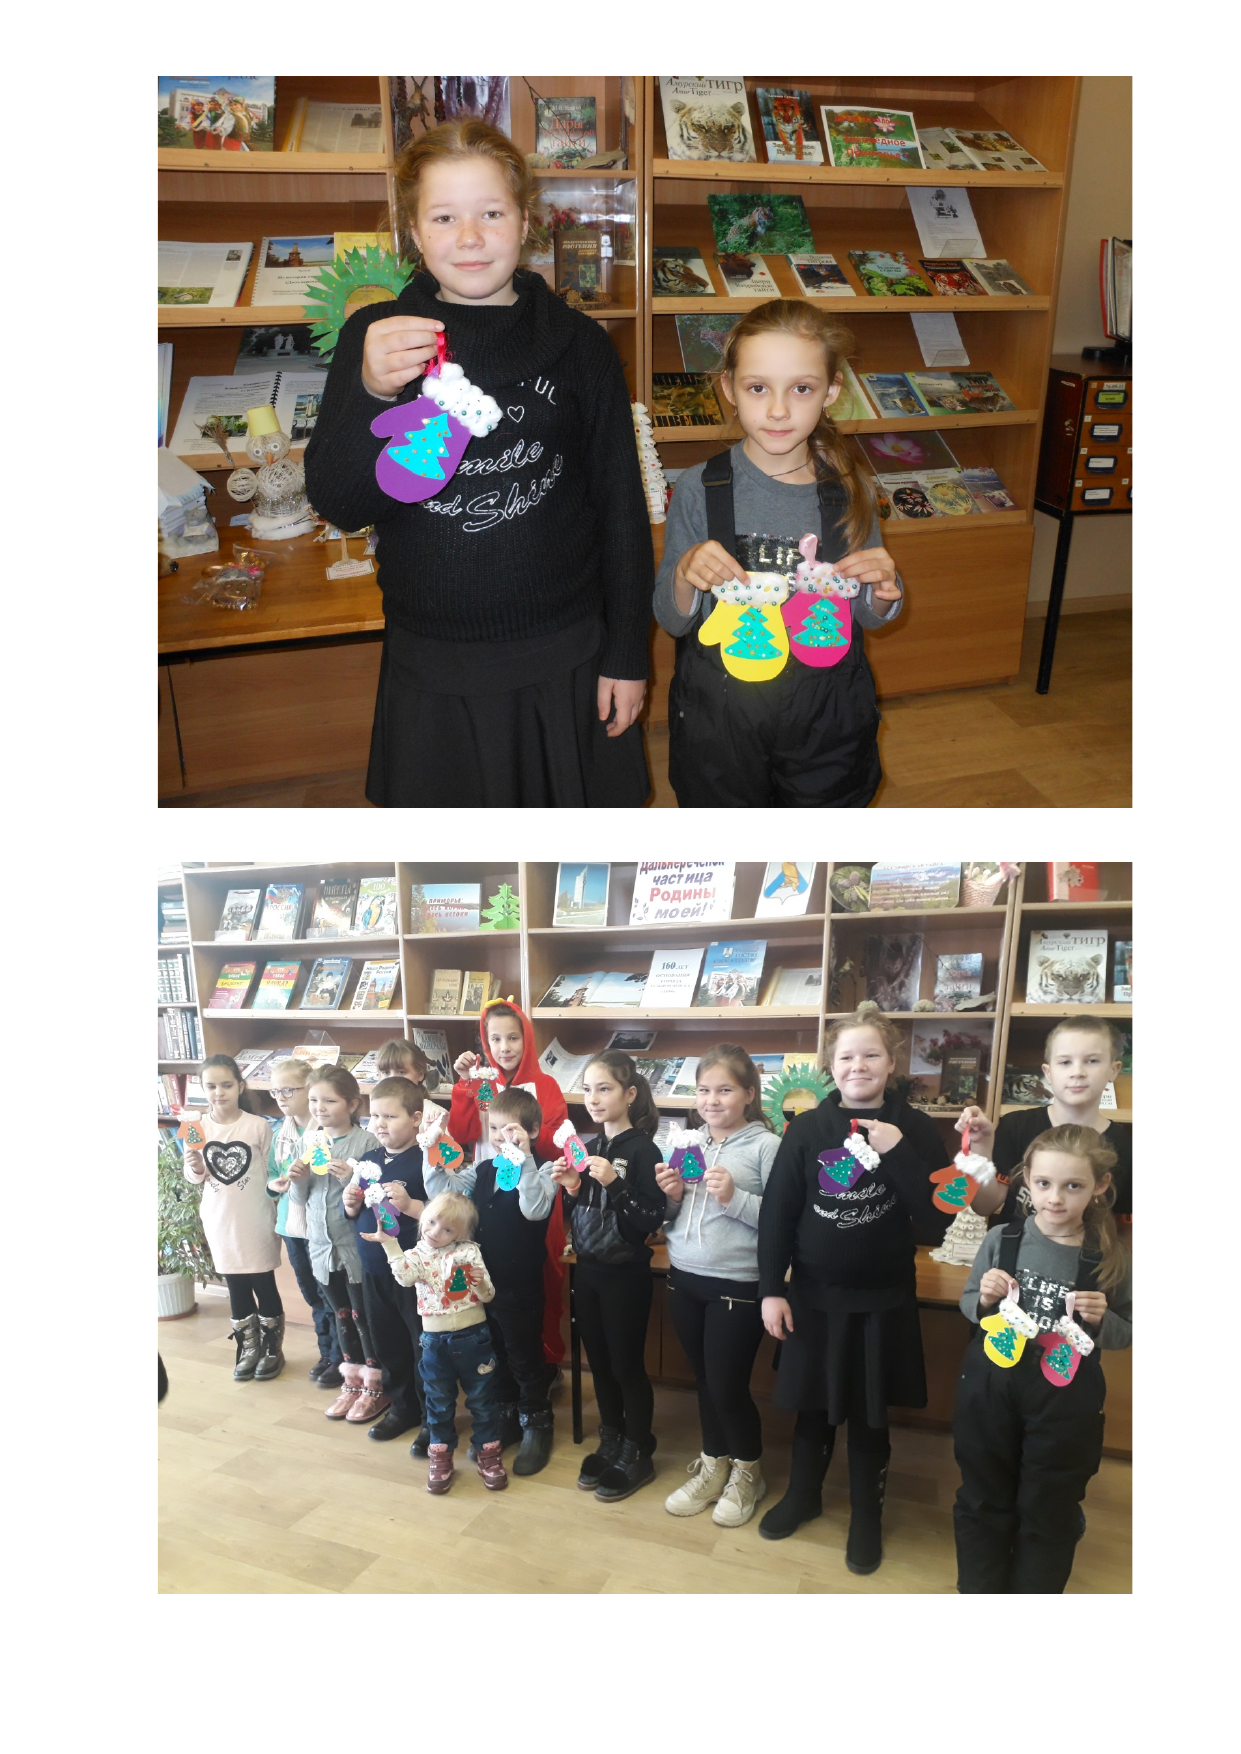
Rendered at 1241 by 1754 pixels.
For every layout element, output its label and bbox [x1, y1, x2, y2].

picture [157, 862, 1133, 1594]
picture [157, 76, 1133, 808]
